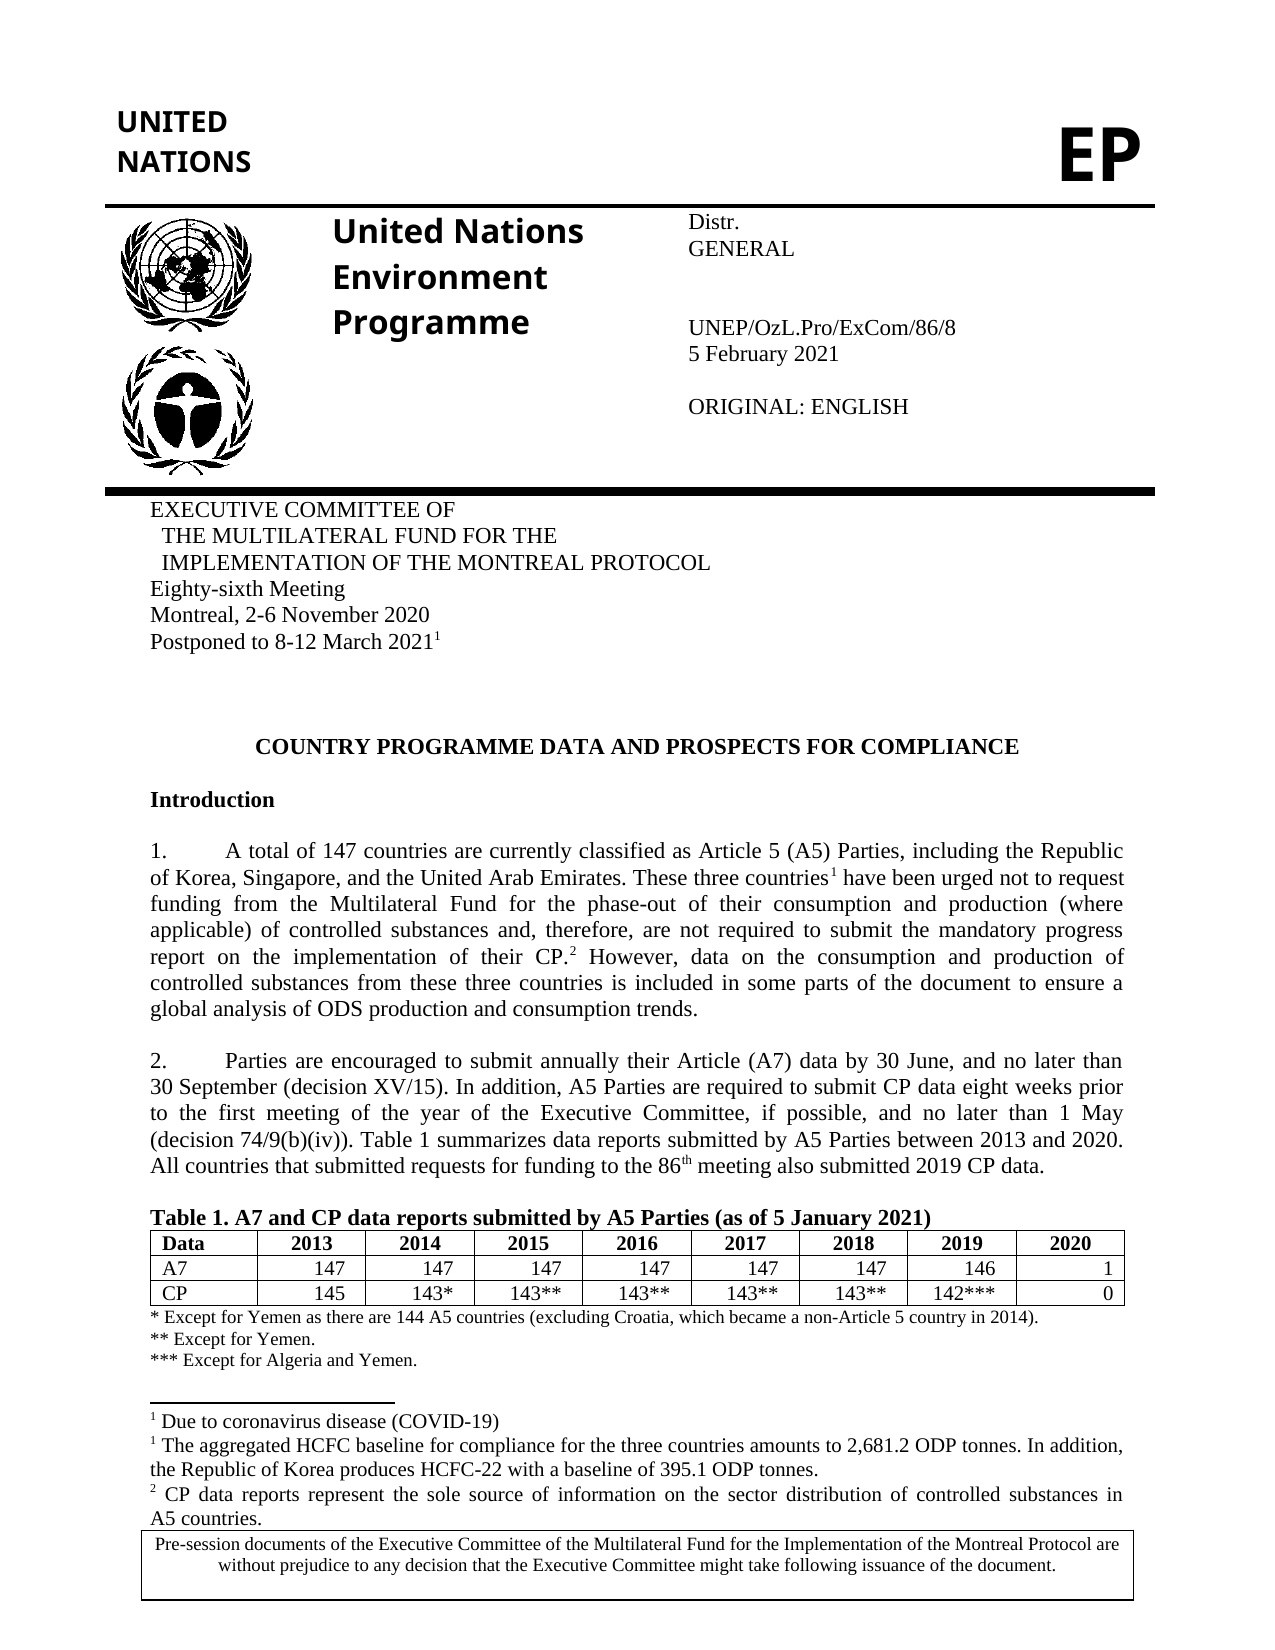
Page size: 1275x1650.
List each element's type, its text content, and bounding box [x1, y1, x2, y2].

table_cell [105, 208, 321, 487]
table_header 2017 [692, 1231, 799, 1255]
table_cell Distr. GENERAL 5 February 2021 ORIGINAL: ENGLISH [677, 208, 1155, 487]
table_cell 147 [475, 1256, 582, 1280]
table_header UNITED NATIONS [105, 101, 677, 203]
subtitle Introduction [150, 786, 1125, 812]
text Table 1. A7 and CP data reports submitted by A5 Parties (as of 5 January 2021) [150, 1203, 1125, 1230]
table_cell 143* [366, 1281, 474, 1305]
table_cell 143** [692, 1281, 799, 1305]
table_header 2015 [475, 1231, 582, 1255]
table_cell 146 [908, 1256, 1016, 1280]
picture [117, 340, 256, 480]
table_cell 147 [800, 1256, 907, 1280]
table_cell 1 [1017, 1256, 1124, 1280]
table_cell 147 [583, 1256, 691, 1280]
text * Except for Yemen as there are 144 A5 countries (excluding Croatia, which became a non-Article 5 country in 2014). [150, 1306, 1125, 1328]
table_header Data [151, 1231, 257, 1255]
table_header 2018 [800, 1231, 907, 1255]
text *** Except for Algeria and Yemen. [150, 1349, 1125, 1371]
table_header 2016 [583, 1231, 691, 1255]
table_cell United Nations Environment Programme [321, 208, 677, 487]
table_cell 0 [1017, 1281, 1124, 1305]
table_cell 143** [800, 1281, 907, 1305]
text ** Except for Yemen. [150, 1328, 1125, 1349]
table_header EP [677, 101, 1155, 203]
text Montreal, 2-6 November 2020 [150, 601, 1125, 628]
subtitle A total of 147 countries are currently classified as Article 5 (A5) Parties, including the Republic of Korea, Singapore, and the United Arab Emirates. These three countries have been urged not to request funding from the Multilateral Fund for the phase-out of their consumption and production (where applicable) of controlled substances and, therefore, are not required to submit the mandatory progress report on the implementation of their CP. However, data on the consumption and production of controlled substances from these three countries is included in some parts of the document to ensure a global analysis of ODS production and consumption trends. [150, 837, 1125, 1022]
table_cell 142*** [908, 1281, 1016, 1305]
table_cell 143** [475, 1281, 582, 1305]
table_cell 143** [583, 1281, 691, 1305]
text Postponed to 8-12 March 2021 [150, 628, 1125, 654]
subtitle Parties are encouraged to submit annually their Article (A7) data by 30 June, and no later than 30 September (decision XV/15). In addition, A5 Parties are required to submit CP data eight weeks prior to the first meeting of the year of the Executive Committee, if possible, and no later than 1 May (decision 74/9(b)(iv)). Table 1 summarizes data reports submitted by A5 Parties between 2013 and 2020. All countries that submitted requests for funding to the 86th meeting also submitted 2019 CP data. [150, 1047, 1125, 1178]
text EXECUTIVE COMMITTEE OF THE MULTILATERAL FUND FOR THE IMPLEMENTATION OF THE MONTREAL PROTOCOL Eighty-sixth Meeting [150, 496, 1125, 601]
table_header 2014 [366, 1231, 474, 1255]
table_header 2020 [1017, 1231, 1124, 1255]
table_header 2013 [258, 1231, 365, 1255]
table_header 2019 [908, 1231, 1016, 1255]
table_cell 147 [692, 1256, 799, 1280]
table_cell 147 [366, 1256, 474, 1280]
table_cell 145 [258, 1281, 365, 1305]
picture [116, 214, 252, 334]
text COUNTRY PROGRAMME DATA AND PROSPECTS FOR COMPLIANCE [150, 733, 1125, 759]
table_cell A7 [151, 1256, 257, 1280]
table_cell 147 [258, 1256, 365, 1280]
table_cell CP [151, 1281, 257, 1305]
